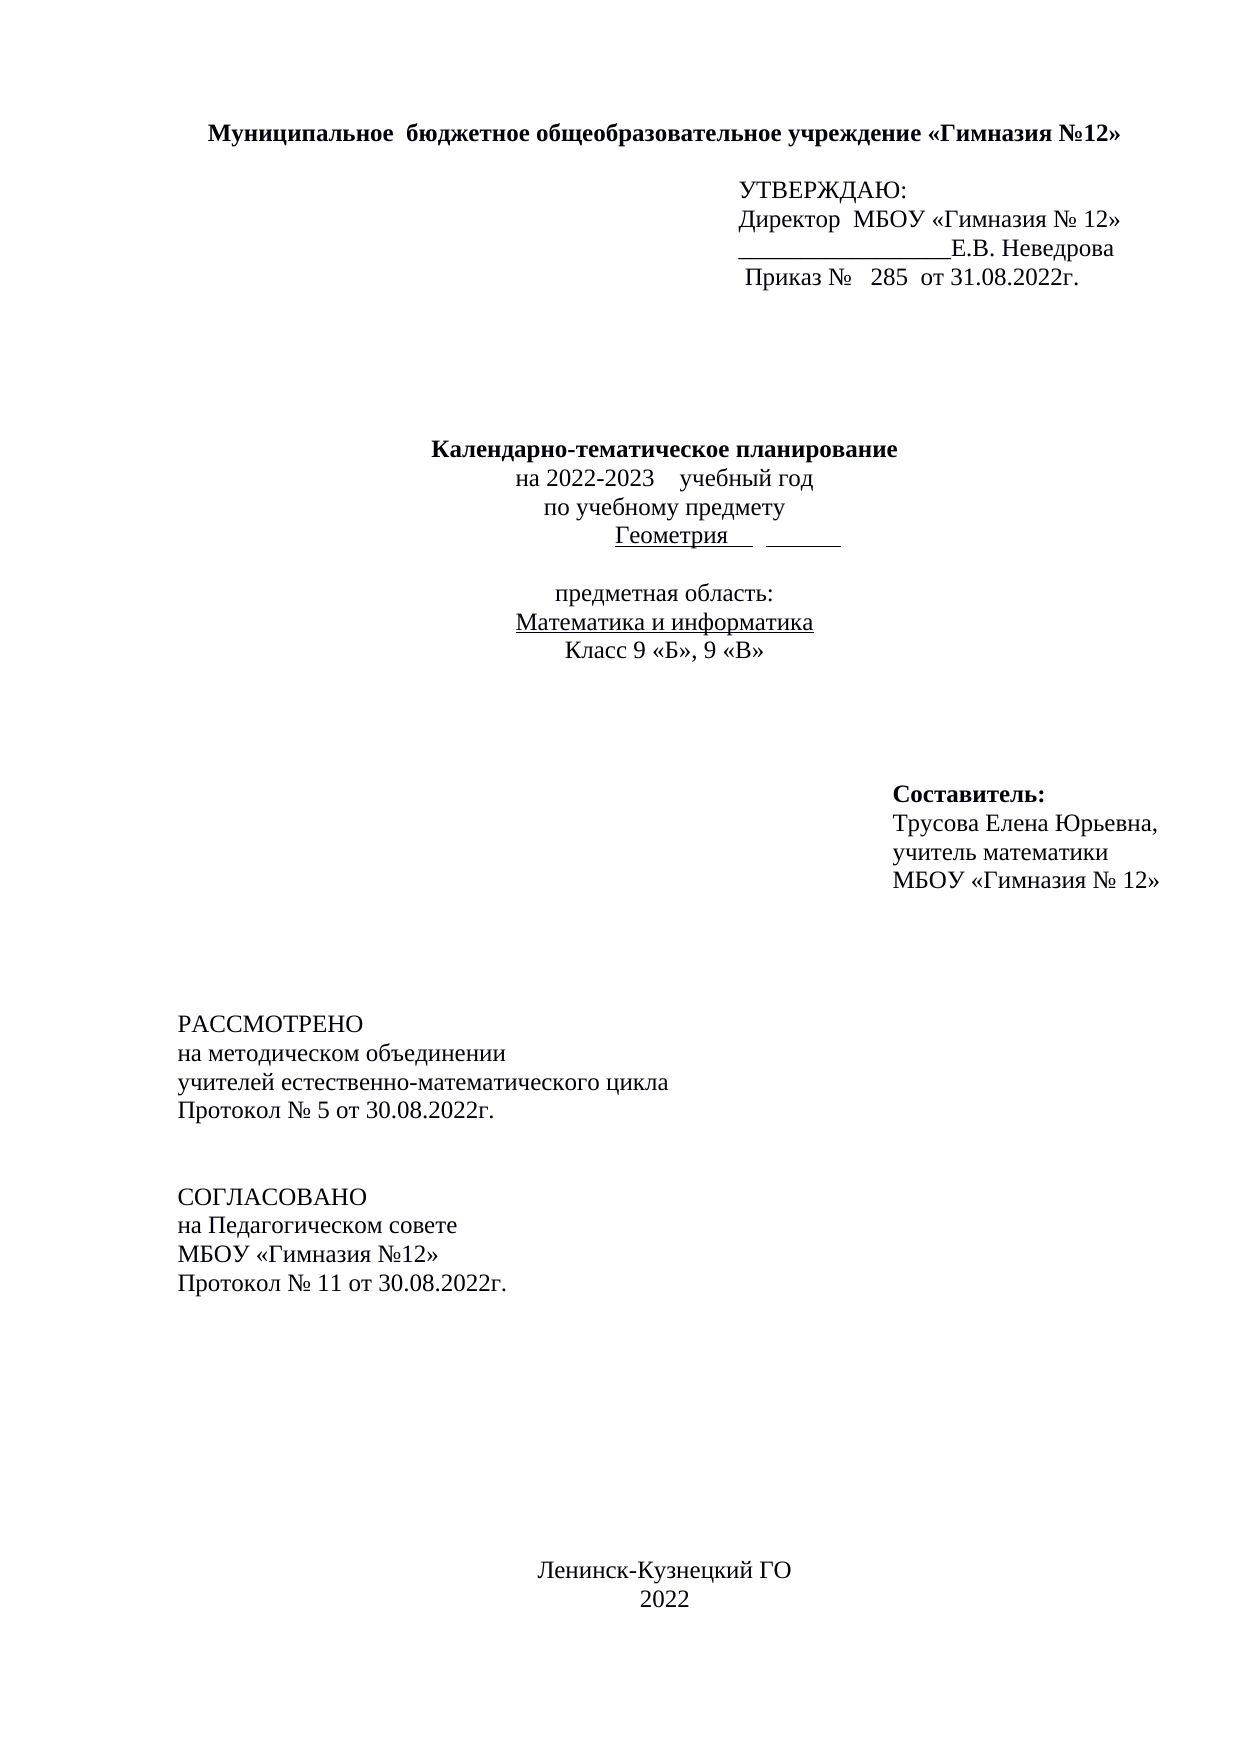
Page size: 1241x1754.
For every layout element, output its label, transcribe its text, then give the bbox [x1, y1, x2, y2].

text _________________Е.В. Неведрова [738, 233, 1152, 262]
text по учебному предмету [177, 492, 1152, 521]
table_cell Трусова Елена Юрьевна, [881, 808, 1240, 837]
text Календарно-тематическое планирование [177, 434, 1152, 463]
text 2022 [177, 1584, 1152, 1613]
text на методическом объединении [177, 1038, 1152, 1067]
text на Педагогическом совете [177, 1211, 1152, 1239]
text Ленинск-Кузнецкий ГО [177, 1556, 1152, 1584]
text Протокол № 11 от 30.08.2022г. [177, 1268, 1152, 1297]
text учителей естественно-математического цикла [177, 1067, 1152, 1096]
text РАССМОТРЕНО [177, 1009, 1152, 1038]
text Класс 9 «Б», 9 «В» [177, 636, 1152, 664]
table_cell МБОУ «Гимназия № 12» [881, 866, 1240, 894]
text УТВЕРЖДАЮ: [738, 176, 1152, 204]
text Протокол № 5 от 30.08.2022г. [177, 1096, 1152, 1124]
text Геометрия [177, 521, 1152, 549]
text Приказ № 285 от 31.08.2022г. [738, 262, 1152, 291]
text Директор МБОУ «Гимназия № 12» [738, 204, 1152, 233]
text Муниципальное бюджетное общеобразовательное учреждение «Гимназия №12» [177, 118, 1152, 147]
table_cell учитель математики [881, 837, 1240, 866]
text Математика и информатика [177, 607, 1152, 636]
text МБОУ «Гимназия №12» [177, 1239, 1152, 1268]
text на 2022-2023 учебный год [177, 463, 1152, 492]
text СОГЛАСОВАНО [177, 1182, 1152, 1211]
text предметная область: [177, 578, 1152, 607]
table_header Составитель: [881, 779, 1240, 808]
